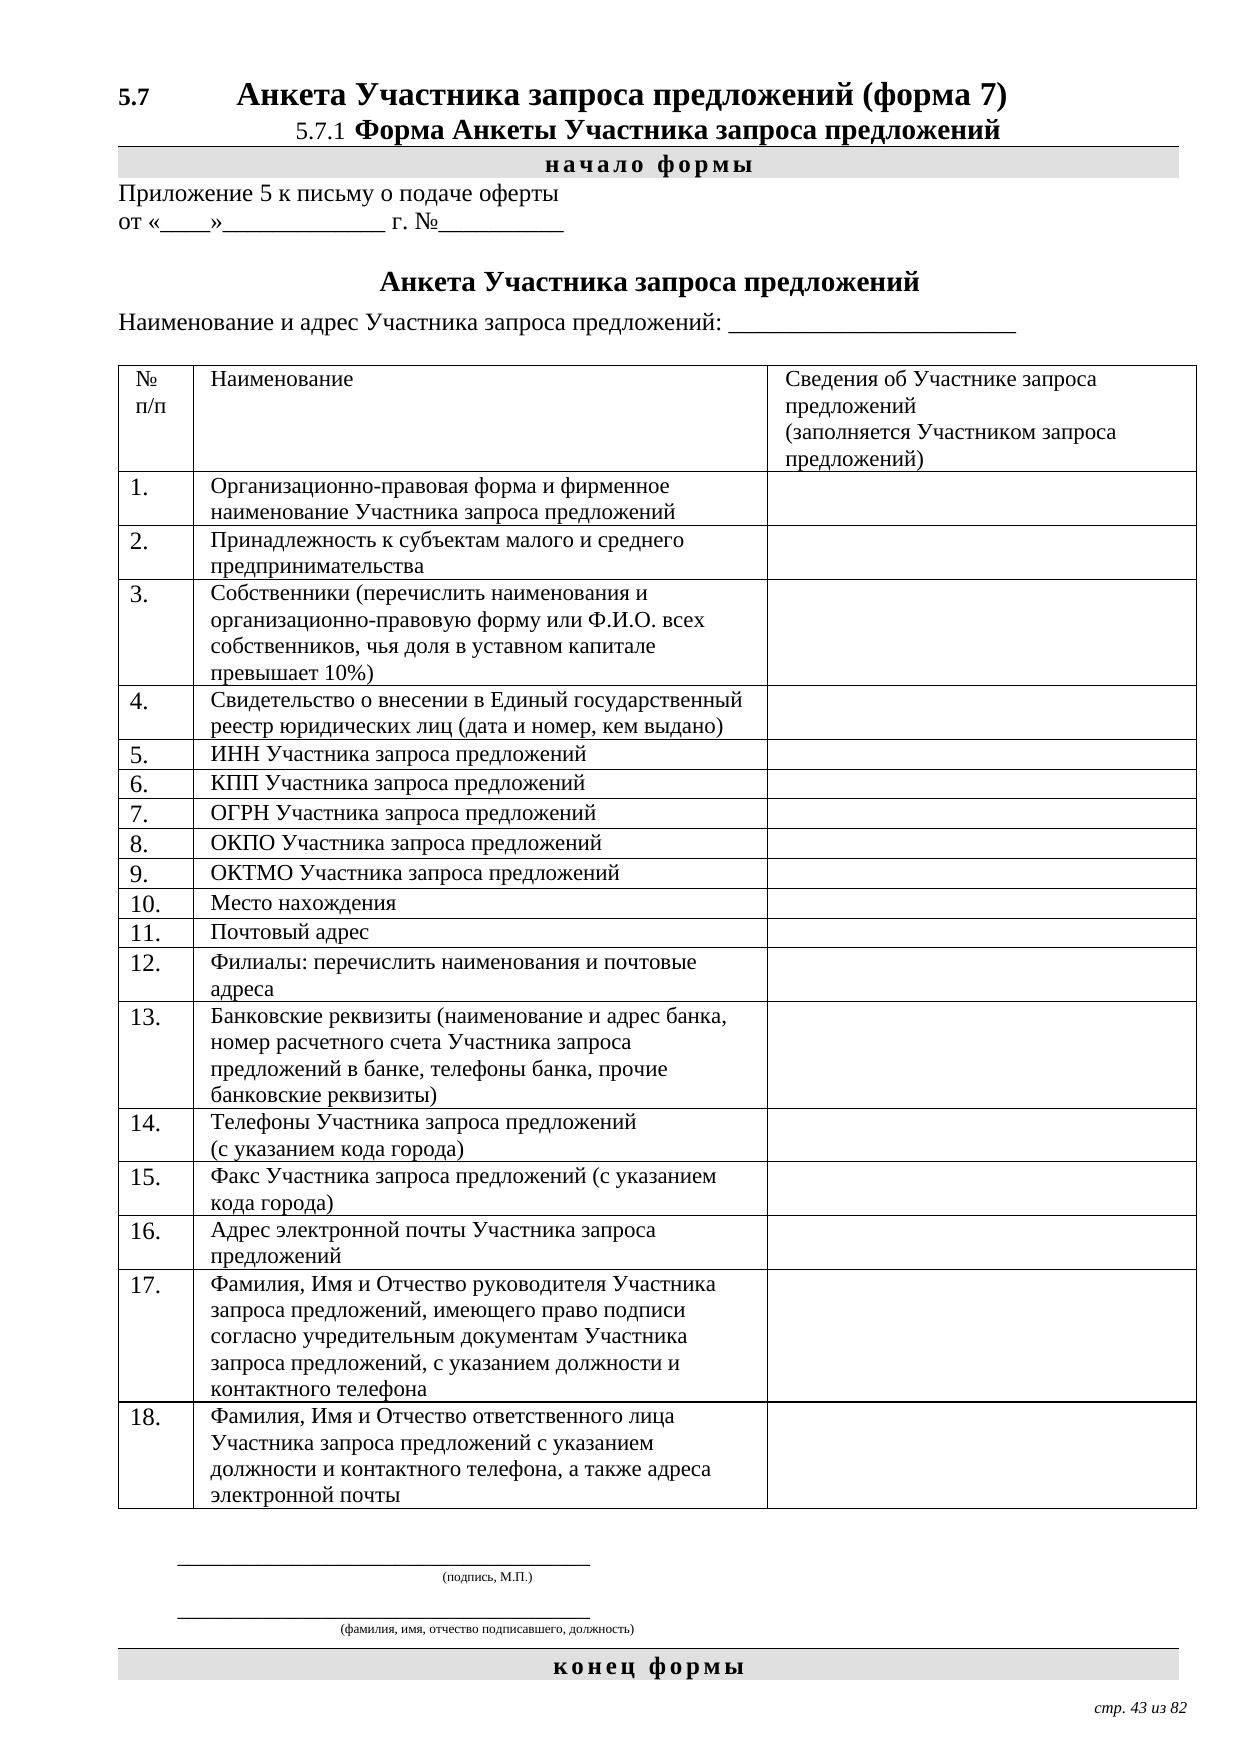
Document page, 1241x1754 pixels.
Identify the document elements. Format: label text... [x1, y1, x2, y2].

table_cell Адрес электронной почты Участника запроса предложений [194, 1216, 767, 1269]
table_cell [768, 1162, 1196, 1215]
table_cell [768, 799, 1196, 828]
table_cell Организационно-правовая форма и фирменное наименование Участника запроса предложений [194, 472, 767, 525]
table_cell [768, 859, 1196, 888]
text (фамилия, имя, отчество подписавшего, должность) [118, 1622, 797, 1648]
table_cell [768, 919, 1196, 947]
table_cell КПП Участника запроса предложений [194, 770, 767, 798]
text Наименование и адрес Участника запроса предложений: _______________________ [118, 307, 1181, 336]
table_cell [119, 770, 193, 798]
table_cell [119, 948, 193, 1001]
table_cell [768, 686, 1196, 739]
table_cell Собственники (перечислить наименования и организационно-правовую форму или Ф.И.О. всех собственников, чья доля в уставном капитале превышает 10%) [194, 580, 767, 685]
table_cell [119, 472, 193, 525]
table_cell [119, 1270, 193, 1401]
table_cell [119, 799, 193, 828]
table_cell [119, 1109, 193, 1161]
table_header № п/п [119, 366, 193, 471]
table_cell [768, 472, 1196, 525]
table_cell Факс Участника запроса предложений (с указанием кода города) [194, 1162, 767, 1215]
table_cell [119, 580, 193, 685]
text Анкета Участника запроса предложений [118, 264, 1181, 297]
table_cell Почтовый адрес [194, 919, 767, 947]
table_cell Банковские реквизиты (наименование и адрес банка, номер расчетного счета Участника запроса предложений в банке, телефоны банка, прочие банковские реквизиты) [194, 1002, 767, 1107]
table_cell [119, 919, 193, 947]
table_cell [768, 580, 1196, 685]
table_cell ОКТМО Участника запроса предложений [194, 859, 767, 888]
table_cell Принадлежность к субъектам малого и среднего предпринимательства [194, 526, 767, 578]
table_cell [119, 526, 193, 578]
table_cell [768, 1403, 1196, 1508]
table_cell [119, 1162, 193, 1215]
table_cell [119, 859, 193, 888]
table_cell [768, 829, 1196, 858]
table_cell ИНН Участника запроса предложений [194, 740, 767, 768]
table_cell [768, 948, 1196, 1001]
table_cell [119, 1002, 193, 1107]
table_cell [119, 740, 193, 768]
table_cell [119, 829, 193, 858]
table_cell Фамилия, Имя и Отчество ответственного лица Участника запроса предложений с указанием должности и контактного телефона, а также адреса электронной почты [194, 1403, 767, 1508]
table_header Наименование [194, 366, 767, 471]
subtitle Анкета Участника запроса предложений (форма 7) [118, 74, 1181, 112]
table_cell [768, 1109, 1196, 1161]
table_cell Фамилия, Имя и Отчество руководителя Участника запроса предложений, имеющего право подписи согласно учредительным документам Участника запроса предложений, с указанием должности и контактного телефона [194, 1270, 767, 1401]
table_header Сведения об Участнике запроса предложений (заполняется Участником запроса предложений) [768, 366, 1196, 471]
text начало формы [118, 147, 1179, 178]
text Форма Анкеты Участника запроса предложений [236, 112, 1181, 146]
table_cell Место нахождения [194, 889, 767, 917]
table_cell [768, 1002, 1196, 1107]
table_cell Филиалы: перечислить наименования и почтовые адреса [194, 948, 767, 1001]
table_cell [768, 740, 1196, 768]
table_cell ОГРН Участника запроса предложений [194, 799, 767, 828]
table_cell [768, 889, 1196, 917]
table_cell [119, 1216, 193, 1269]
text Приложение 5 к письму о подаче оферты от «____»_____________ г. №__________ [118, 178, 1181, 235]
table_cell [768, 1216, 1196, 1269]
text ____________________________________ [118, 1542, 1181, 1569]
text конец формы [118, 1649, 1179, 1680]
table_cell Телефоны Участника запроса предложений (с указанием кода города) [194, 1109, 767, 1161]
table_cell [768, 526, 1196, 578]
table_cell [768, 1270, 1196, 1401]
table_cell [768, 770, 1196, 798]
table_cell [119, 1403, 193, 1508]
table_cell ОКПО Участника запроса предложений [194, 829, 767, 858]
table_cell Свидетельство о внесении в Единый государственный реестр юридических лиц (дата и номер, кем выдано) [194, 686, 767, 739]
table_cell [119, 686, 193, 739]
text ____________________________________ [118, 1595, 1181, 1622]
table_cell [119, 889, 193, 917]
text (подпись, М.П.) [118, 1569, 797, 1595]
